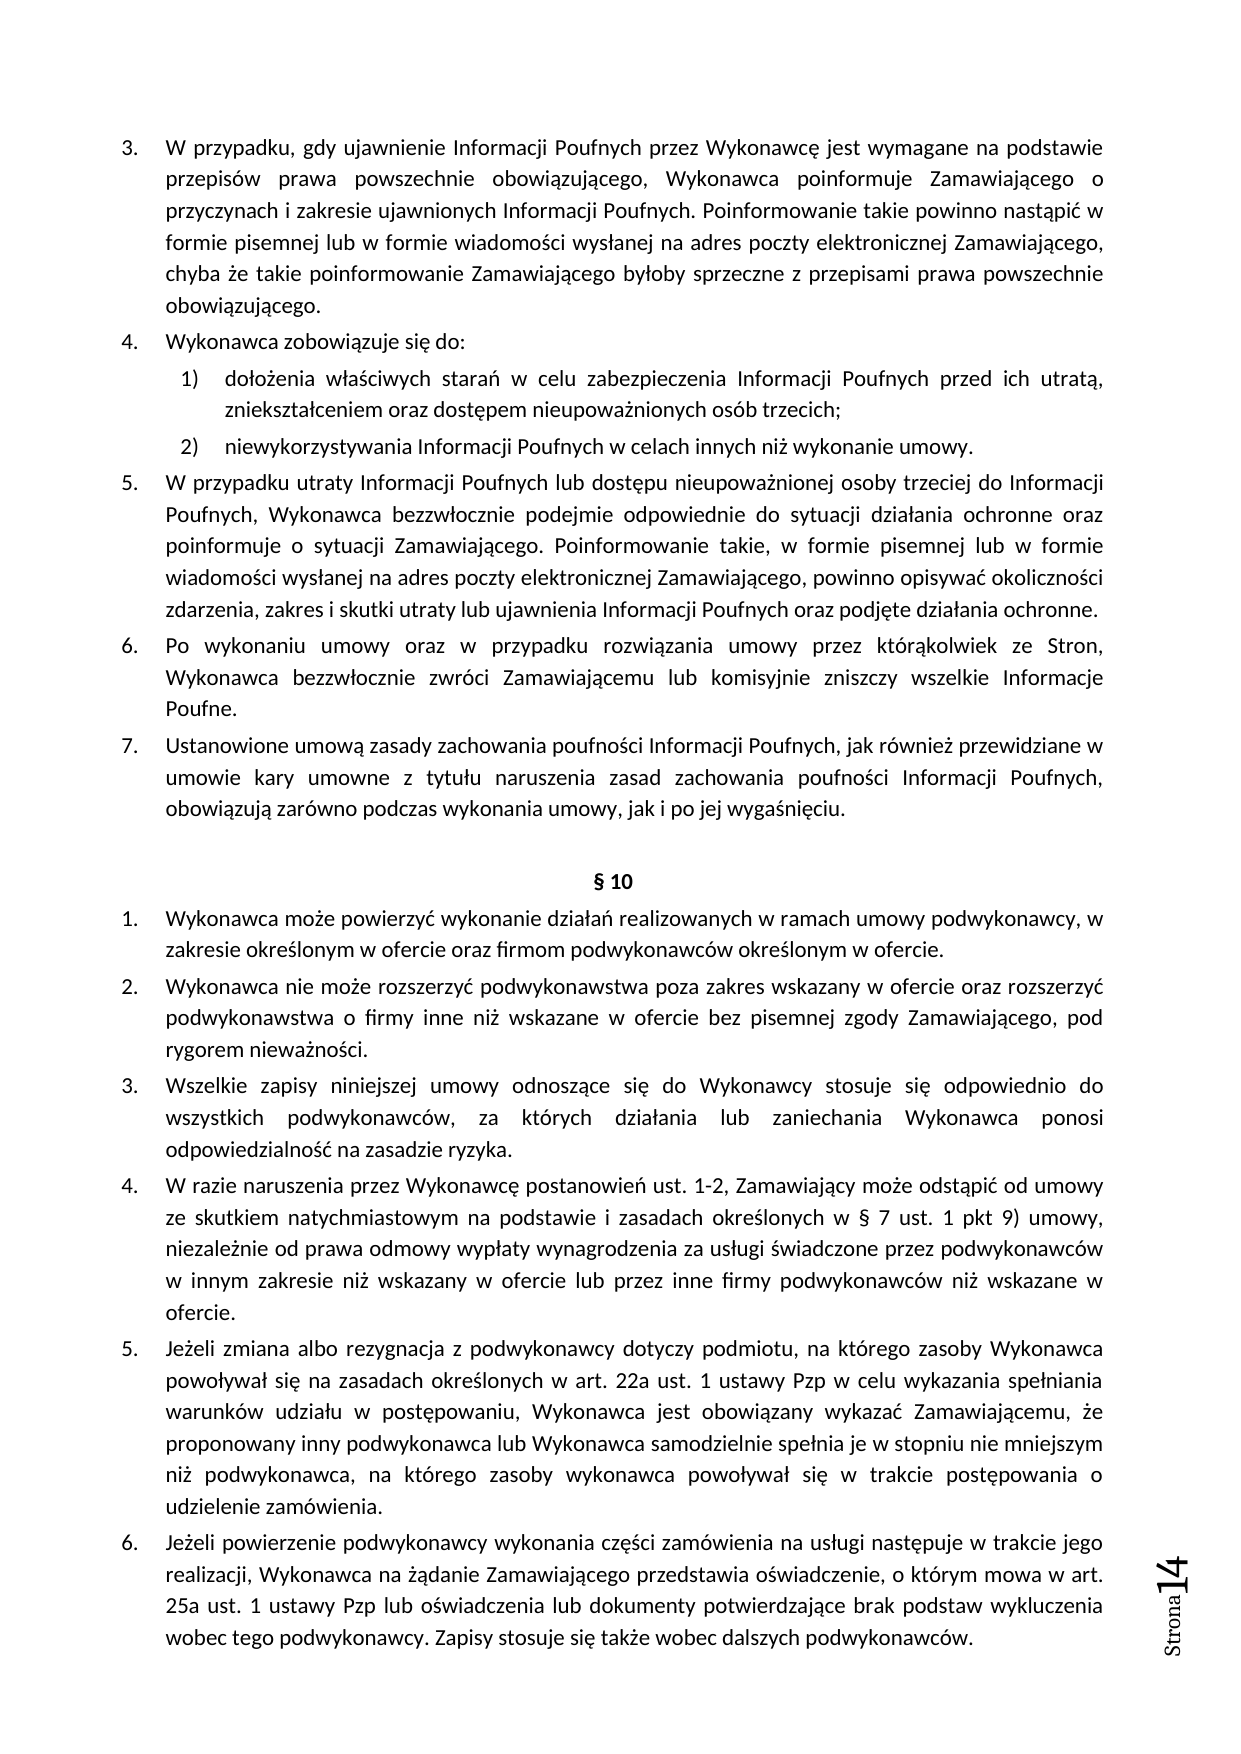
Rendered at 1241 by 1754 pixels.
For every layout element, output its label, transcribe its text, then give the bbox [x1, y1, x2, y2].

list W przypadku, gdy ujawnienie Informacji Poufnych przez Wykonawcę jest wymagane na podstawie przepisów prawa powszechnie obowiązującego, Wykonawca poinformuje Zamawiającego o przyczynach i zakresie ujawnionych Informacji Poufnych. Poinformowanie takie powinno nastąpić w formie pisemnej lub w formie wiadomości wysłanej na adres poczty elektronicznej Zamawiającego, chyba że takie poinformowanie Zamawiającego byłoby sprzeczne z przepisami prawa powszechnie obowiązującego. [121, 133, 1105, 319]
list Wykonawca zobowiązuje się do: [121, 327, 1105, 355]
list W przypadku utraty Informacji Poufnych lub dostępu nieupoważnionej osoby trzeciej do Informacji Poufnych, Wykonawca bezzwłocznie podejmie odpowiednie do sytuacji działania ochronne oraz poinformuje o sytuacji Zamawiającego. Poinformowanie takie, w formie pisemnej lub w formie wiadomości wysłanej na adres poczty elektronicznej Zamawiającego, powinno opisywać okoliczności zdarzenia, zakres i skutki utraty lub ujawnienia Informacji Poufnych oraz podjęte działania ochronne. [121, 468, 1105, 623]
list Jeżeli zmiana albo rezygnacja z podwykonawcy dotyczy podmiotu, na którego zasoby Wykonawca powoływał się na zasadach określonych w art. 22a ust. 1 ustawy Pzp w celu wykazania spełniania warunków udziału w postępowaniu, Wykonawca jest obowiązany wykazać Zamawiającemu, że proponowany inny podwykonawca lub Wykonawca samodzielnie spełnia je w stopniu nie mniejszym niż podwykonawca, na którego zasoby wykonawca powoływał się w trakcie postępowania o udzielenie zamówienia. [121, 1334, 1105, 1520]
text § 10 [121, 867, 1105, 895]
list W razie naruszenia przez Wykonawcę postanowień ust. 1-2, Zamawiający może odstąpić od umowy ze skutkiem natychmiastowym na podstawie i zasadach określonych w § 7 ust. 1 pkt 9) umowy, niezależnie od prawa odmowy wypłaty wynagrodzenia za usługi świadczone przez podwykonawców w innym zakresie niż wskazany w ofercie lub przez inne firmy podwykonawców niż wskazane w ofercie. [121, 1171, 1105, 1326]
list Po wykonaniu umowy oraz w przypadku rozwiązania umowy przez którąkolwiek ze Stron, Wykonawca bezzwłocznie zwróci Zamawiającemu lub komisyjnie zniszczy wszelkie Informacje Poufne. [121, 631, 1105, 722]
list Ustanowione umową zasady zachowania poufności Informacji Poufnych, jak również przewidziane w umowie kary umowne z tytułu naruszenia zasad zachowania poufności Informacji Poufnych, obowiązują zarówno podczas wykonania umowy, jak i po jej wygaśnięciu. [121, 731, 1105, 822]
list Wykonawca może powierzyć wykonanie działań realizowanych w ramach umowy podwykonawcy, w zakresie określonym w ofercie oraz firmom podwykonawców określonym w ofercie. [121, 904, 1105, 963]
text 1) dołożenia właściwych starań w celu zabezpieczenia Informacji Poufnych przed ich utratą, zniekształceniem oraz dostępem nieupoważnionych osób trzecich; [180, 364, 1105, 423]
list Jeżeli powierzenie podwykonawcy wykonania części zamówienia na usługi następuje w trakcie jego realizacji, Wykonawca na żądanie Zamawiającego przedstawia oświadczenie, o którym mowa w art. 25a ust. 1 ustawy Pzp lub oświadczenia lub dokumenty potwierdzające brak podstaw wykluczenia wobec tego podwykonawcy. Zapisy stosuje się także wobec dalszych podwykonawców. [121, 1528, 1105, 1651]
list Wszelkie zapisy niniejszej umowy odnoszące się do Wykonawcy stosuje się odpowiednio do wszystkich podwykonawców, za których działania lub zaniechania Wykonawca ponosi odpowiedzialność na zasadzie ryzyka. [121, 1072, 1105, 1163]
list Wykonawca nie może rozszerzyć podwykonawstwa poza zakres wskazany w ofercie oraz rozszerzyć podwykonawstwa o firmy inne niż wskazane w ofercie bez pisemnej zgody Zamawiającego, pod rygorem nieważności. [121, 972, 1105, 1063]
text 2) niewykorzystywania Informacji Poufnych w celach innych niż wykonanie umowy. [180, 432, 1105, 460]
